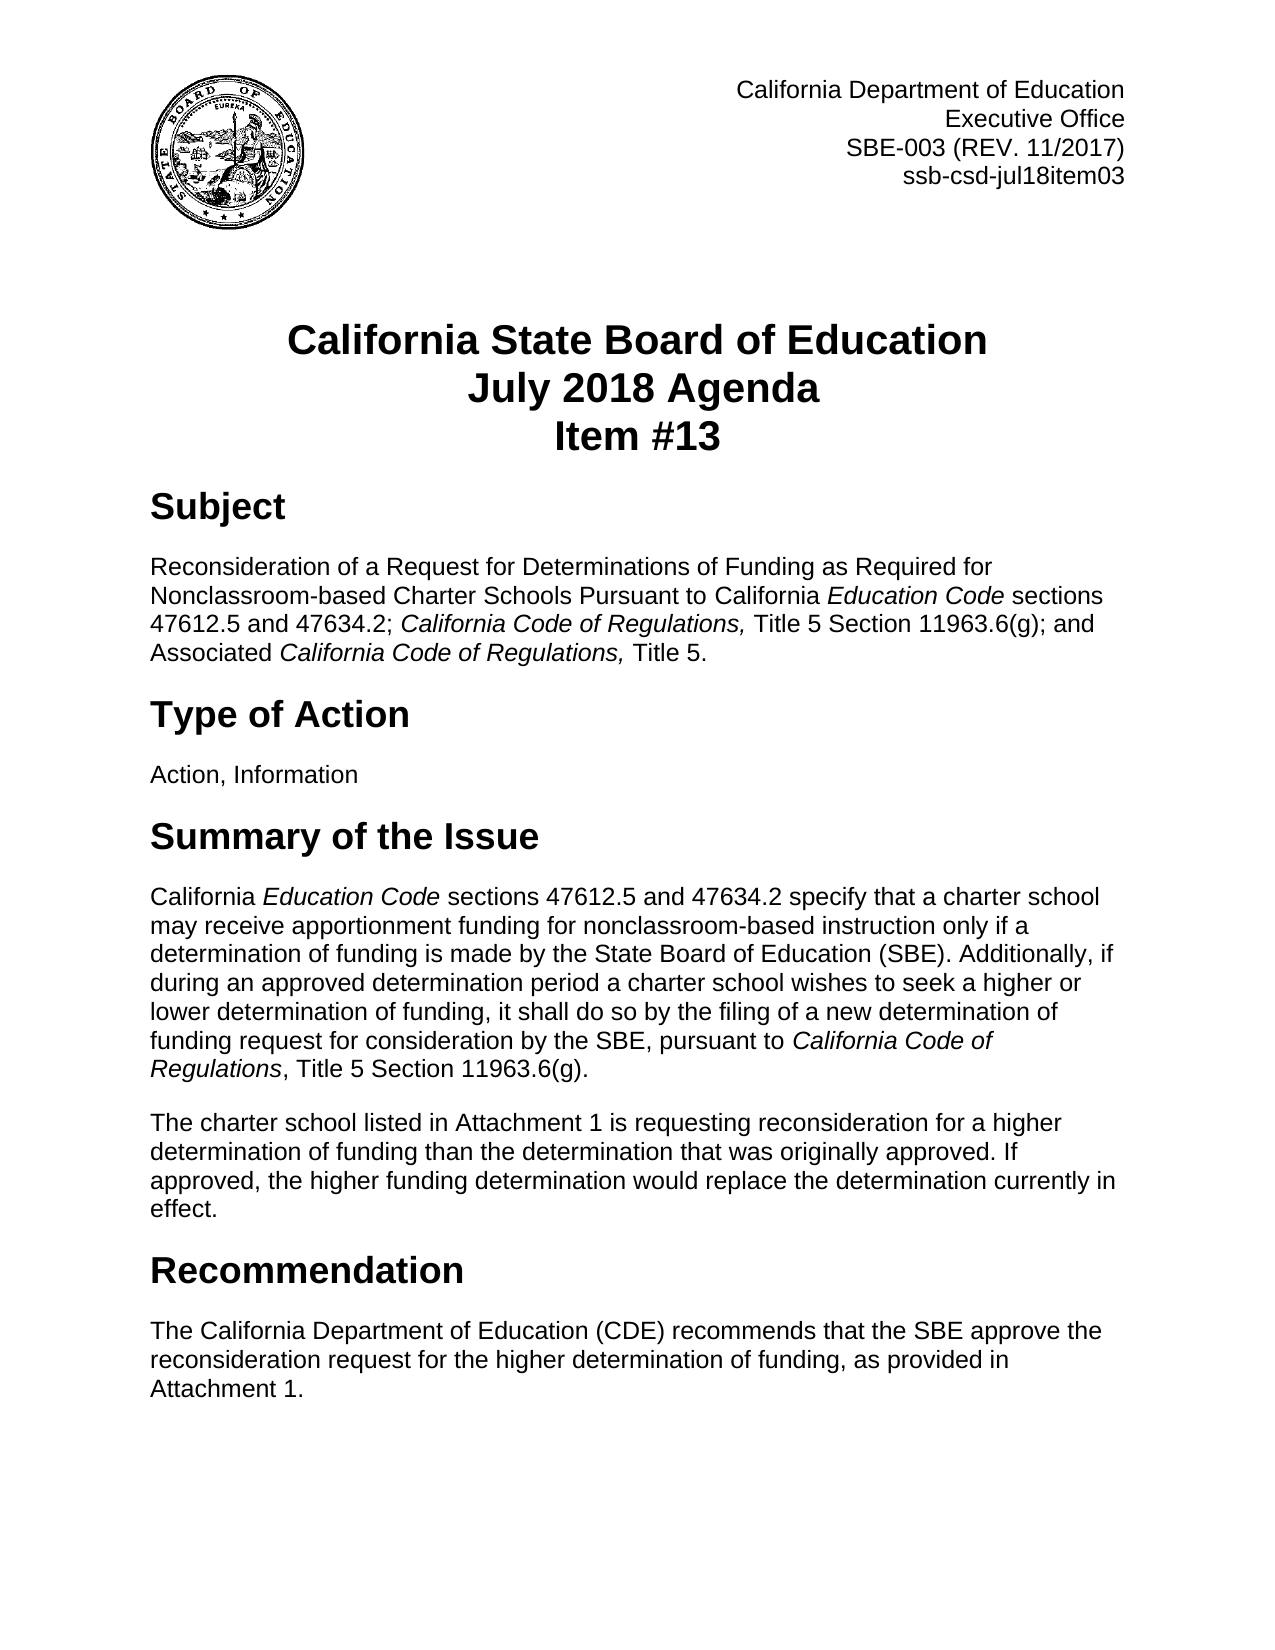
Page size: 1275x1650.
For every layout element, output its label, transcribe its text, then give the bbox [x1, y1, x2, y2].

text Executive Office [675, 104, 1125, 132]
text The charter school listed in Attachment 1 is requesting reconsideration for a higher determination of funding than the determination that was originally approved. If approved, the higher funding determination would replace the determination currently in effect. [150, 1108, 1125, 1223]
text California Education Code sections 47612.5 and 47634.2 specify that a charter school may receive apportionment funding for nonclassroom-based instruction only if a determination of funding is made by the State Board of Education (SBE). Additionally, if during an approved determination period a charter school wishes to seek a higher or lower determination of funding, it shall do so by the filing of a new determination of funding request for consideration by the SBE, pursuant to California Code of Regulations, Title 5 Section 11963.6(g). [150, 882, 1125, 1083]
picture [150, 75, 305, 230]
text California Department of Education [675, 75, 1125, 104]
text Action, Information [150, 760, 1125, 789]
subtitle Subject [150, 484, 1125, 527]
subtitle California State Board of Education July 2018 Agenda Item #13 [150, 315, 1125, 459]
subtitle Type of Action [150, 692, 1125, 735]
text ssb-csd-jul18item03 [675, 161, 1125, 190]
subtitle Summary of the Issue [150, 814, 1125, 857]
text The California Department of Education (CDE) recommends that the SBE approve the reconsideration request for the higher determination of funding, as provided in Attachment 1. [150, 1316, 1125, 1403]
text SBE-003 (REV. 11/2017) [675, 132, 1125, 161]
text Reconsideration of a Request for Determinations of Funding as Required for Nonclassroom-based Charter Schools Pursuant to California Education Code sections 47612.5 and 47634.2; California Code of Regulations, Title 5 Section 11963.6(g); and Associated California Code of Regulations, Title 5. [150, 552, 1125, 667]
subtitle Recommendation [150, 1248, 1125, 1291]
